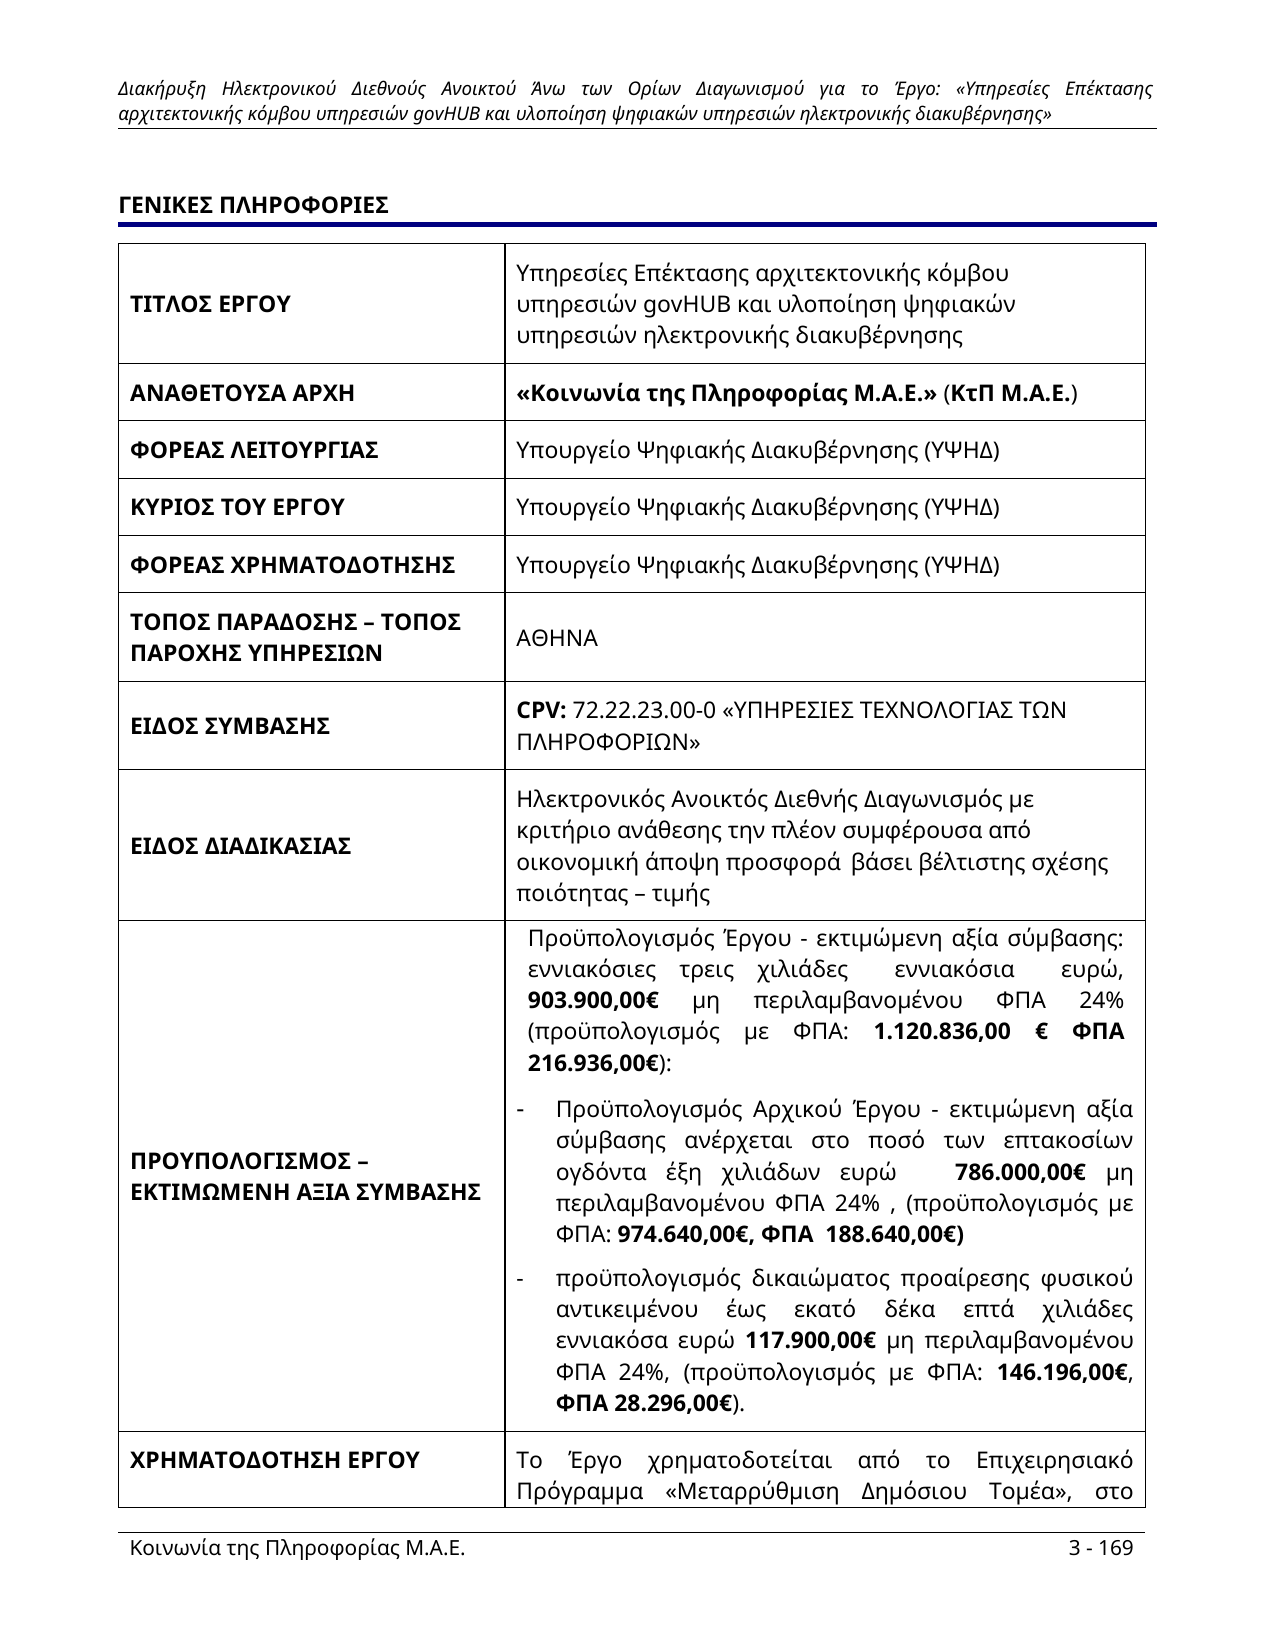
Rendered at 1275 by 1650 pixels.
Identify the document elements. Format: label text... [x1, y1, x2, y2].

table_cell ΑΝΑΘΕΤΟΥΣΑ ΑΡΧΗ [119, 364, 504, 420]
table_cell Υπουργείο Ψηφιακής Διακυβέρνησης (ΥΨΗΔ) [506, 421, 1145, 478]
table_cell ΤΟΠΟΣ ΠΑΡΑΔΟΣΗΣ – ΤΟΠΟΣ ΠΑΡΟΧΗΣ ΥΠΗΡΕΣΙΩΝ [119, 593, 504, 681]
table_cell Υπουργείο Ψηφιακής Διακυβέρνησης (ΥΨΗΔ) [506, 479, 1145, 535]
table_cell Ηλεκτρονικός Ανοικτός Διεθνής Διαγωνισμός με κριτήριο ανάθεσης την πλέον συμφέρουσα από οικονομική άποψη προσφορά βάσει βέλτιστης σχέσης ποιότητας – τιμής [506, 770, 1145, 920]
table_cell ΠΡΟΥΠΟΛΟΓΙΣΜΟΣ – ΕΚΤΙΜΩΜΕΝΗ ΑΞΙΑ ΣΥΜΒΑΣΗΣ [119, 921, 504, 1431]
table_cell Υπουργείο Ψηφιακής Διακυβέρνησης (ΥΨΗΔ) [506, 536, 1145, 592]
table_header Υπηρεσίες Επέκτασης αρχιτεκτονικής κόμβου υπηρεσιών govHUB και υλοποίηση ψηφιακών υπηρεσιών ηλεκτρονικής διακυβέρνησης [506, 244, 1145, 363]
table_cell ΦΟΡΕΑΣ ΛΕΙΤΟΥΡΓΙΑΣ [119, 421, 504, 478]
table_cell ΕΙΔΟΣ ΔΙΑΔΙΚΑΣΙΑΣ [119, 770, 504, 920]
table_cell ΚΥΡΙΟΣ ΤΟΥ ΕΡΓΟΥ [119, 479, 504, 535]
table_cell «Κοινωνία της Πληροφορίας Μ.Α.Ε.» (ΚτΠ Μ.Α.Ε.) [506, 364, 1145, 420]
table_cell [506, 1432, 1145, 1507]
table_cell ΦΟΡΕΑΣ ΧΡΗΜΑΤΟΔΟΤΗΣΗΣ [119, 536, 504, 592]
table_cell ΧΡΗΜΑΤΟΔΟΤΗΣΗ ΕΡΓΟΥ [119, 1432, 504, 1507]
text ΓΕΝΙΚΕΣ ΠΛΗΡΟΦΟΡΙΕΣ [118, 189, 1157, 222]
table_header ΤΙΤΛΟΣ ΕΡΓΟΥ [119, 244, 504, 363]
table_cell ΕΙΔΟΣ ΣΥΜΒΑΣΗΣ [119, 682, 504, 769]
table_cell ΑΘΗΝΑ [506, 593, 1145, 681]
table_cell CPV: 72.22.23.00-0 «ΥΠΗΡΕΣΙΕΣ ΤΕΧΝΟΛΟΓΙΑΣ ΤΩΝ ΠΛΗΡΟΦΟΡΙΩΝ» [506, 682, 1145, 769]
table_cell Προϋπολογισμός Έργου - εκτιμώμενη αξία σύμβασης: εννιακόσιες τρεις χιλιάδες εννιακόσια ευρώ, 903.900,00€ μη περιλαμβανομένου ΦΠΑ 24% (προϋπολογισμός με ΦΠΑ: 1.120.836,00 € ΦΠΑ 216.936,00€): Προϋπολογισμός Αρχικού Έργου - εκτιμώμενη αξία σύμβασης ανέρχεται στο ποσό των επτακοσίων ογδόντα έξη χιλιάδων ευρώ 786.000,00€ μη περιλαμβανομένου ΦΠΑ 24% , (προϋπολογισμός με ΦΠΑ: 974.640,00€, ΦΠΑ 188.640,00€) προϋπολογισμός δικαιώματος προαίρεσης φυσικού αντικειμένου έως εκατό δέκα επτά χιλιάδες εννιακόσα ευρώ 117.900,00€ μη περιλαμβανομένου ΦΠΑ 24%, (προϋπολογισμός με ΦΠΑ: 146.196,00€, ΦΠΑ 28.296,00€). [506, 921, 1145, 1431]
